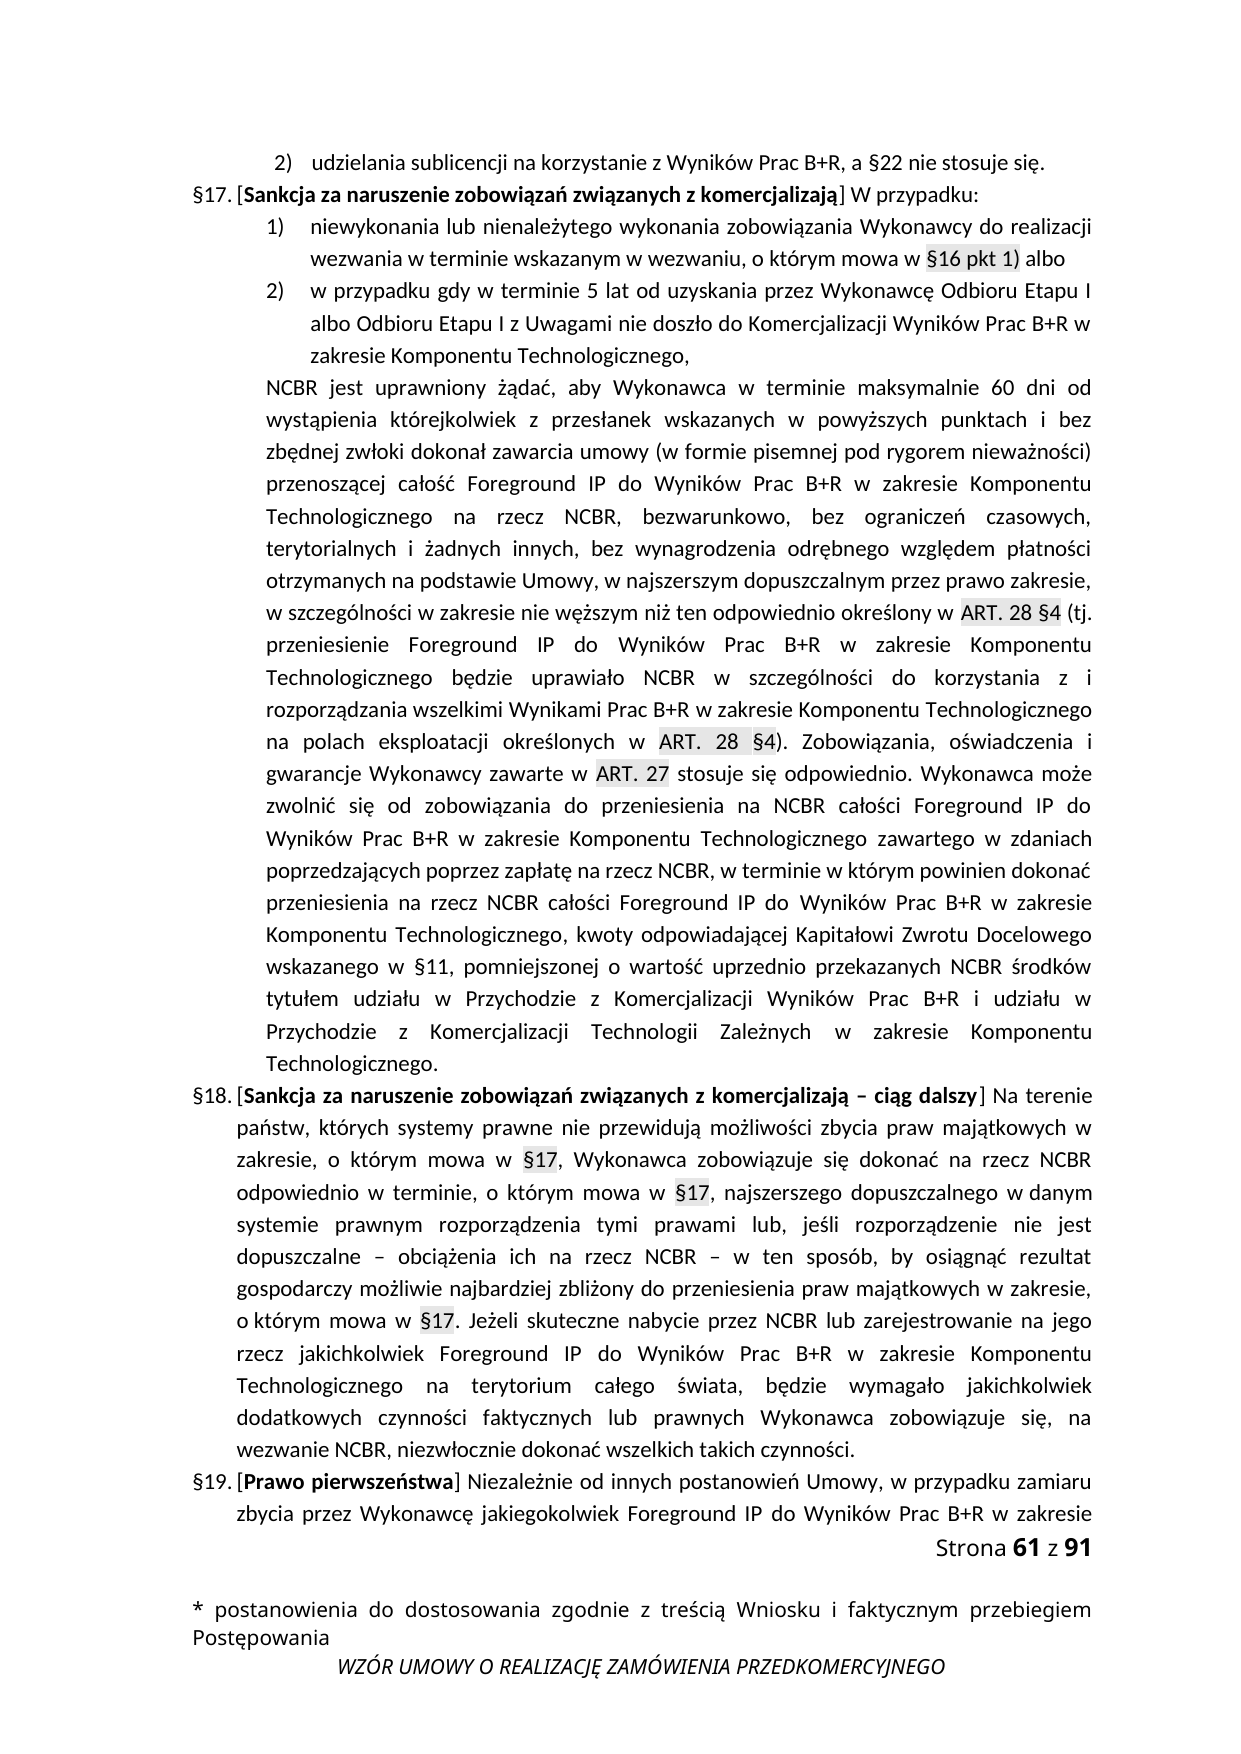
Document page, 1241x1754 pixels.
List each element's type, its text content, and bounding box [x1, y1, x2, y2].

list [Sankcja za naruszenie zobowiązań związanych z komercjalizają – ciąg dalszy] Na terenie państw, których systemy prawne nie przewidują możliwości zbycia praw majątkowych w zakresie, o którym mowa w §17, Wykonawca zobowiązuje się dokonać na rzecz NCBR odpowiednio w terminie, o którym mowa w §17, najszerszego dopuszczalnego w danym systemie prawnym rozporządzenia tymi prawami lub, jeśli rozporządzenie nie jest dopuszczalne – obciążenia ich na rzecz NCBR – w ten sposób, by osiągnąć rezultat gospodarczy możliwie najbardziej zbliżony do przeniesienia praw majątkowych w zakresie, o którym mowa w §17. Jeżeli skuteczne nabycie przez NCBR lub zarejestrowanie na jego rzecz jakichkolwiek Foreground IP do Wyników Prac B+R w zakresie Komponentu Technologicznego na terytorium całego świata, będzie wymagało jakichkolwiek dodatkowych czynności faktycznych lub prawnych Wykonawca zobowiązuje się, na wezwanie NCBR, niezwłocznie dokonać wszelkich takich czynności. [192, 1081, 1093, 1463]
list niewykonania lub nienależytego wykonania zobowiązania Wykonawcy do realizacji wezwania w terminie wskazanym w wezwaniu, o którym mowa w §16 pkt 1) albo [266, 212, 1093, 272]
list NCBR jest uprawniony żądać, aby Wykonawca w terminie maksymalnie 60 dni od wystąpienia którejkolwiek z przesłanek wskazanych w powyższych punktach i bez zbędnej zwłoki dokonał zawarcia umowy (w formie pisemnej pod rygorem nieważności) przenoszącej całość Foreground IP do Wyników Prac B+R w zakresie Komponentu Technologicznego na rzecz NCBR, bezwarunkowo, bez ograniczeń czasowych, terytorialnych i żadnych innych, bez wynagrodzenia odrębnego względem płatności otrzymanych na podstawie Umowy, w najszerszym dopuszczalnym przez prawo zakresie, w szczególności w zakresie nie węższym niż ten odpowiednio określony w ART. 28 §4 (tj. przeniesienie Foreground IP do Wyników Prac B+R w zakresie Komponentu Technologicznego będzie uprawiało NCBR w szczególności do korzystania z i rozporządzania wszelkimi Wynikami Prac B+R w zakresie Komponentu Technologicznego na polach eksploatacji określonych w ART. 28 §4). Zobowiązania, oświadczenia i gwarancje Wykonawcy zawarte w ART. 27 stosuje się odpowiednio. Wykonawca może zwolnić się od zobowiązania do przeniesienia na NCBR całości Foreground IP do Wyników Prac B+R w zakresie Komponentu Technologicznego zawartego w zdaniach poprzedzających poprzez zapłatę na rzecz NCBR, w terminie w którym powinien dokonać przeniesienia na rzecz NCBR całości Foreground IP do Wyników Prac B+R w zakresie Komponentu Technologicznego, kwoty odpowiadającej Kapitałowi Zwrotu Docelowego wskazanego w §11, pomniejszonej o wartość uprzednio przekazanych NCBR środków tytułem udziału w Przychodzie z Komercjalizacji Wyników Prac B+R i udziału w Przychodzie z Komercjalizacji Technologii Zależnych w zakresie Komponentu Technologicznego. [266, 373, 1093, 1077]
list [Sankcja za naruszenie zobowiązań związanych z komercjalizają] W przypadku: [192, 180, 1093, 208]
list w przypadku gdy w terminie 5 lat od uzyskania przez Wykonawcę Odbioru Etapu I albo Odbioru Etapu I z Uwagami nie doszło do Komercjalizacji Wyników Prac B+R w zakresie Komponentu Technologicznego, [266, 276, 1093, 369]
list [192, 1467, 1093, 1528]
list udzielania sublicencji na korzystanie z Wyników Prac B+R, a §22 nie stosuje się. [274, 148, 1093, 176]
